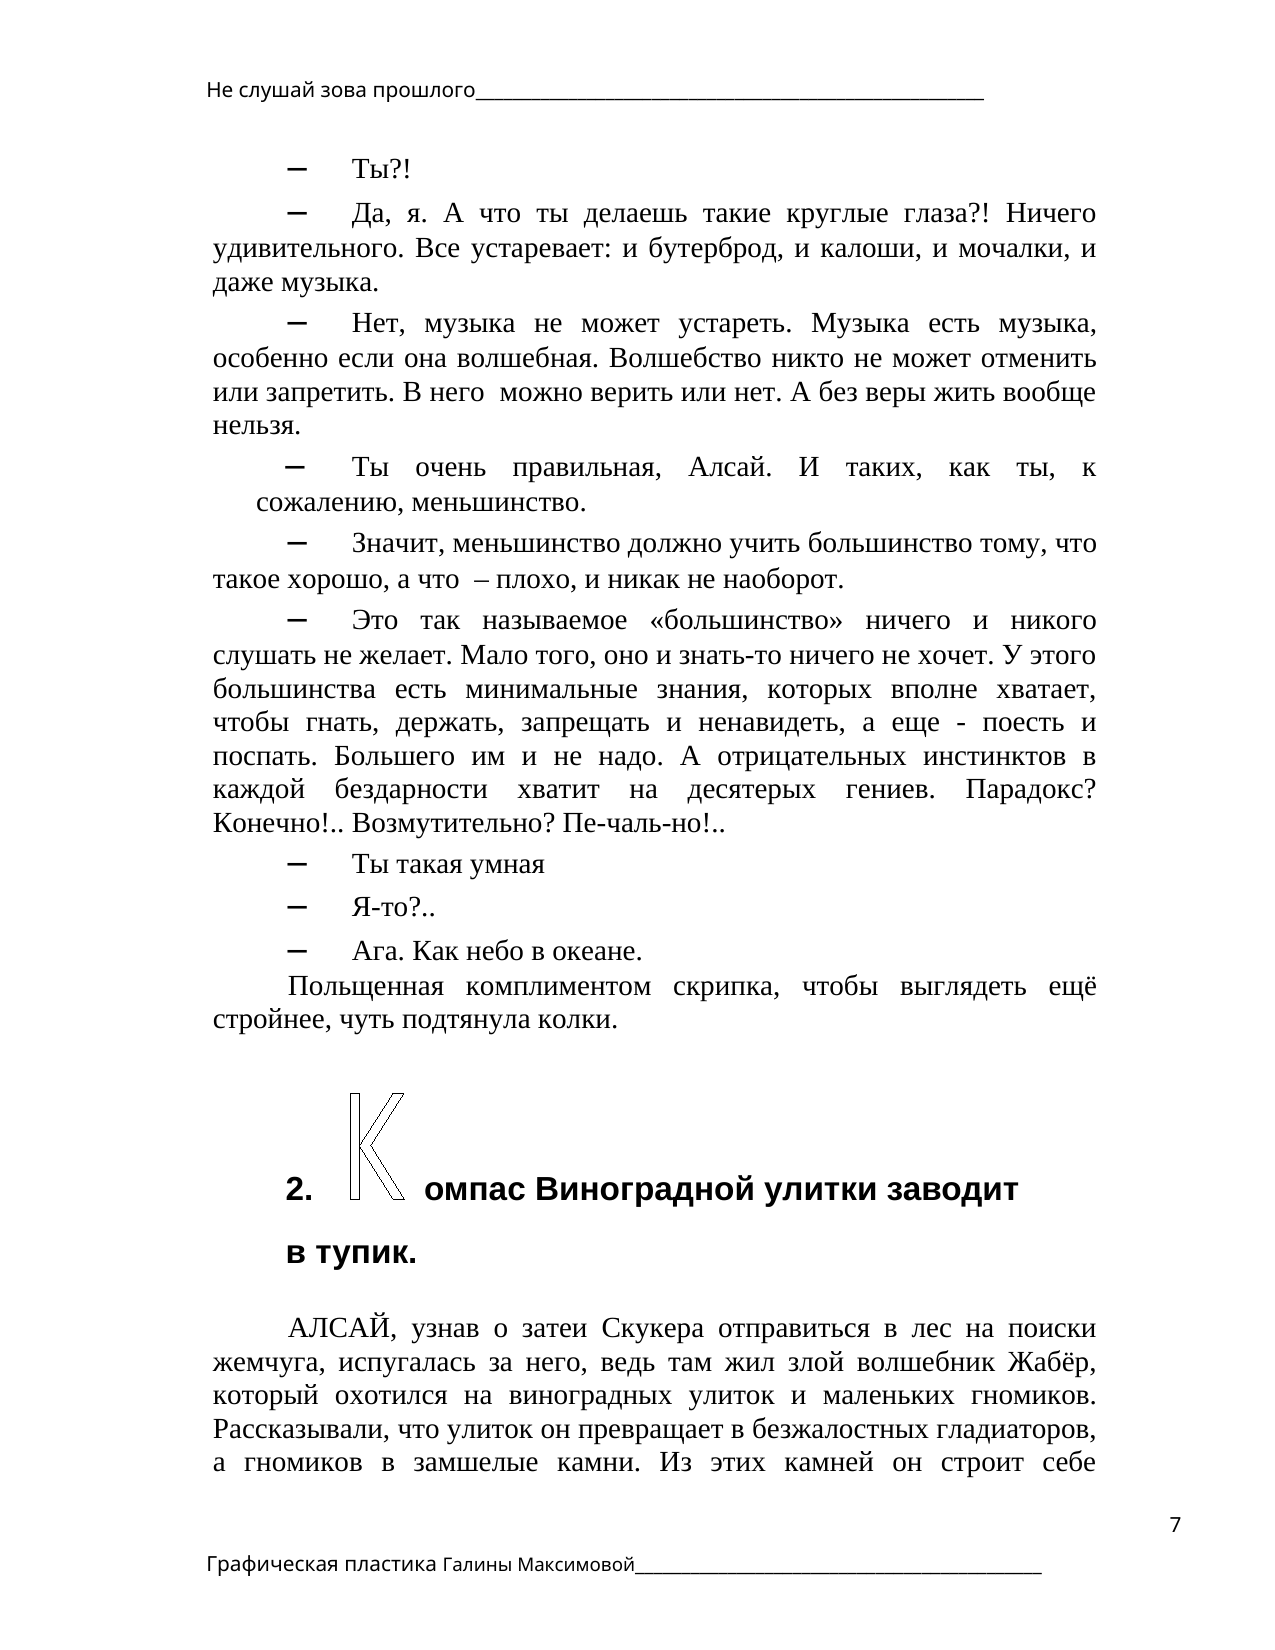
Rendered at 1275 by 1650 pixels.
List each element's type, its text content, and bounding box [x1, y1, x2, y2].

list Да, я. А что ты делаешь такие круглые глаза?! Ничего удивительного. Все устаревает: и бутерброд, и калоши, и мочалки, и даже музыка. [213, 187, 1097, 297]
text Польщенная комплиментом скрипка, чтобы выглядеть ещё стройнее, чуть подтянула колки. [213, 968, 1097, 1035]
list Ты такая умная [213, 839, 1097, 882]
list Значит, меньшинство должно учить большинство тому, что такое хорошо, а что – плохо, и никак не наоборот. [213, 518, 1097, 594]
subtitle в тупик. [138, 1232, 1097, 1271]
list Я-то?.. [213, 882, 1097, 925]
list Ага. Как небо в океане. [213, 925, 1097, 968]
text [213, 1310, 1097, 1478]
subtitle 2. омпас Виноградной улитки заводит [138, 1094, 1097, 1207]
list Нет, музыка не может устареть. Музыка есть музыка, особенно если она волшебная. Волшебство никто не может отменить или запретить. В него можно верить или нет. А без веры жить вообще нельзя. [213, 297, 1097, 441]
list Ты очень правильная, Алсай. И таких, как ты, к сожалению, меньшинство. [256, 441, 1097, 518]
list Это так называемое «большинство» ничего и никого слушать не желает. Мало того, оно и знать-то ничего не хочет. У этого большинства есть минимальные знания, которых вполне хватает, чтобы гнать, держать, запрещать и ненавидеть, а еще - поесть и поспать. Большего им и не надо. А отрицательных инстинктов в каждой бездарности хватит на десятерых гениев. Парадокс? Конечно!.. Возмутительно? Пе-чаль-но!.. [213, 594, 1097, 839]
list Ты?! [213, 144, 1097, 187]
